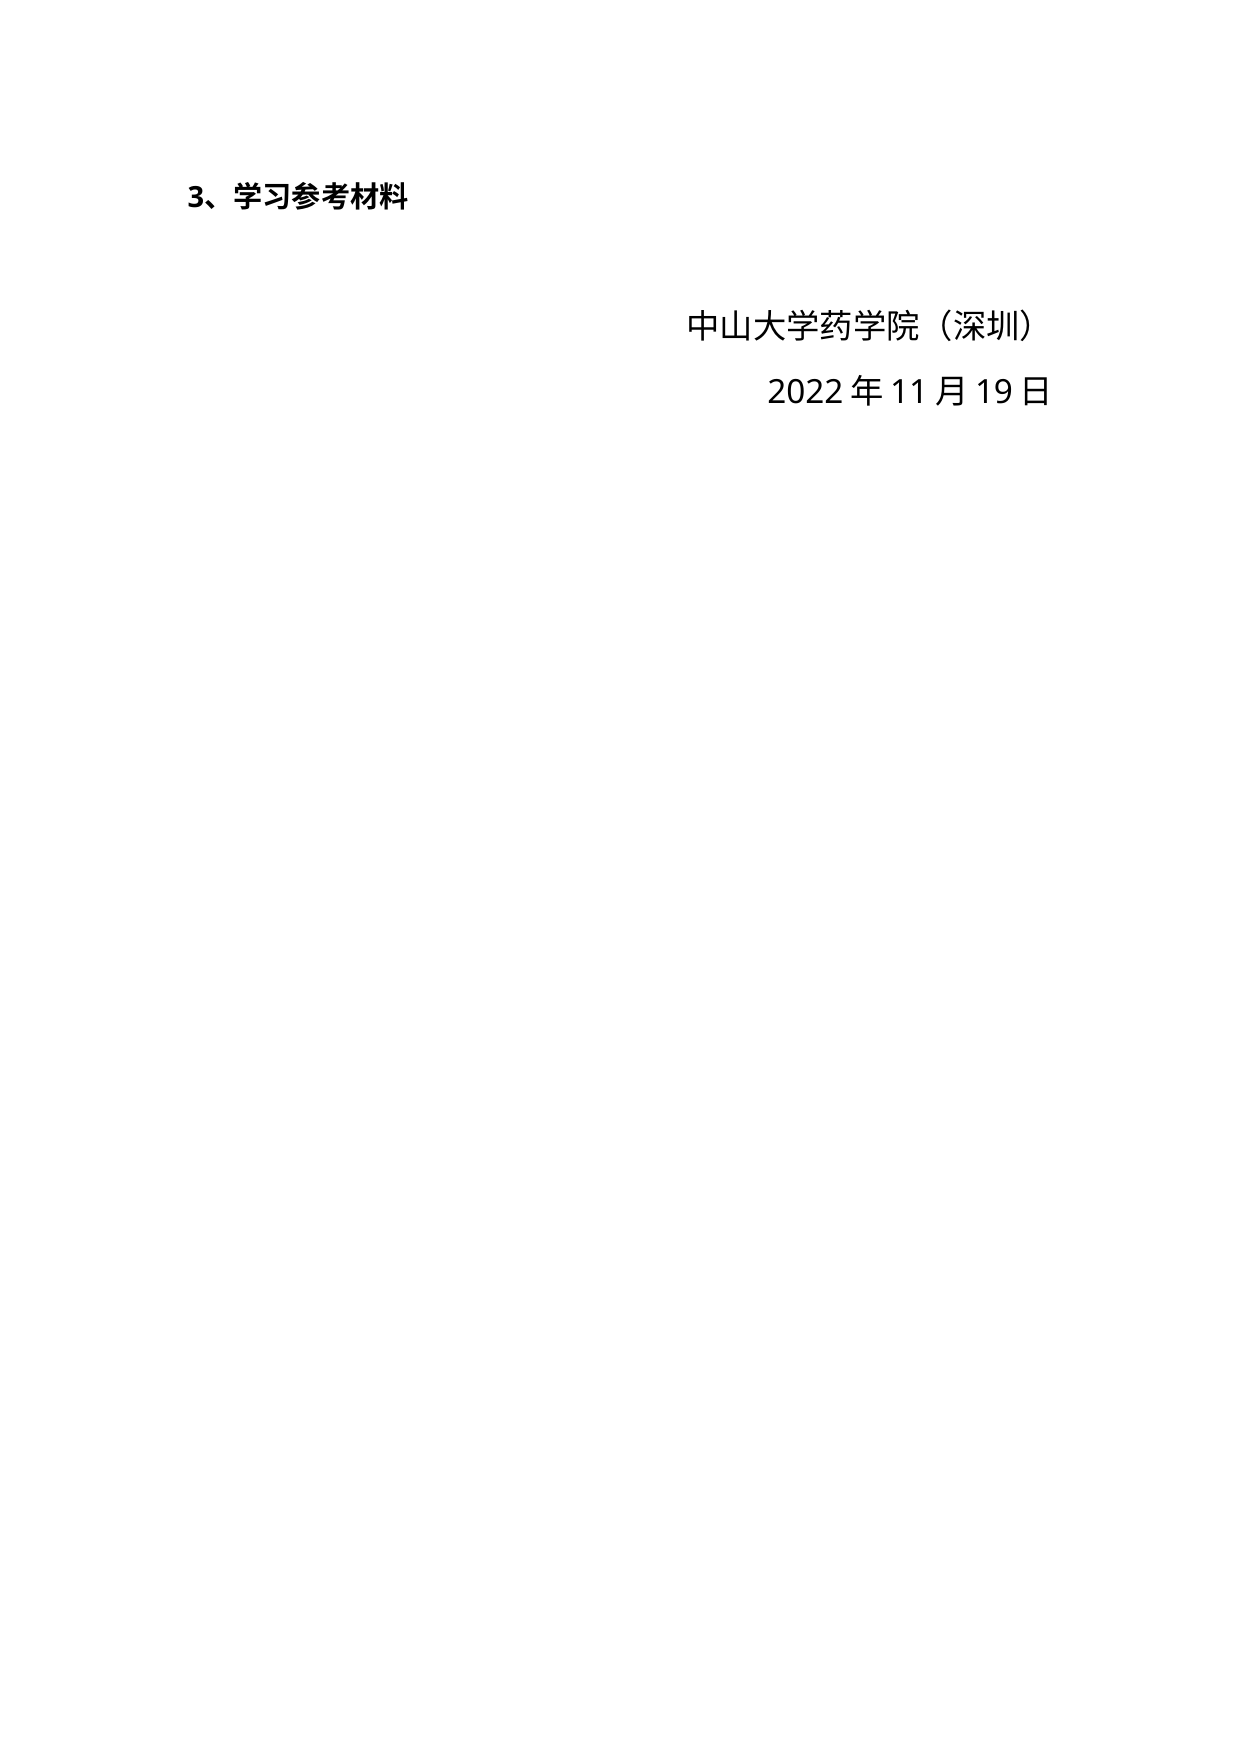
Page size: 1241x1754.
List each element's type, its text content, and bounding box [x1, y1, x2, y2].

text 中山大学药学院（深圳） [187, 292, 1053, 357]
list 学习参考材料 [187, 162, 1053, 227]
text 2022年11月19日 [187, 357, 1053, 422]
